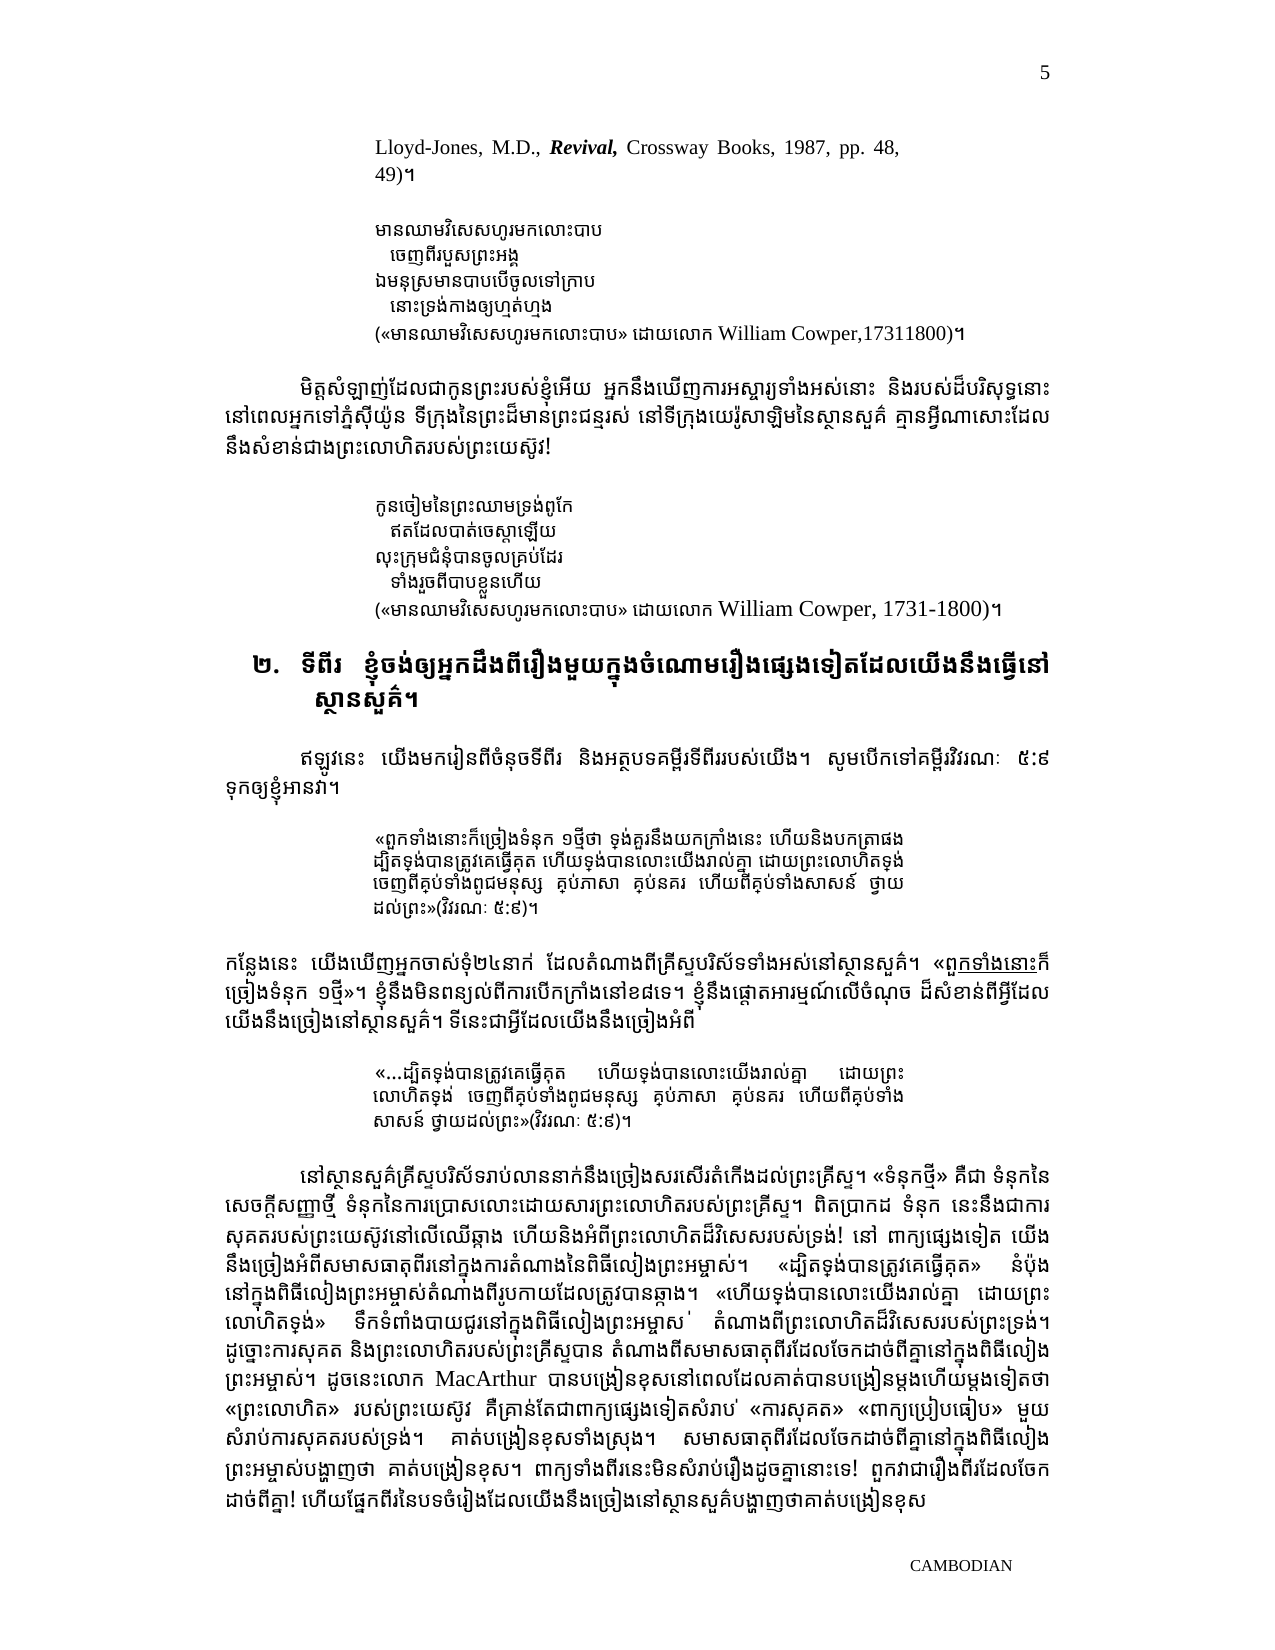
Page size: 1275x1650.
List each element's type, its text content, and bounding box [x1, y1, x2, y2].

text មិត្ដសំឡាញ់ដែលជាកូនព្រះរបស់ខ្ញុំអើយ អ្នកនឹងឃើញការអស្ចារ្យទាំងអស់នោះ និងរបស់ដ៏​បរិសុទ្ធនោះនៅពេលអ្នកទៅភ្នំស៊ីយ៉ូន ទីក្រុងនៃព្រះដ៏មានព្រះជន្មរស់ នៅទីក្រុងយេរ៉ូសាឡិមនៃស្ថានសួគ៌ គ្មានអ្វីណាសោះដែលនឹងសំខាន់ជាងព្រះលោហិតរបស់ព្រះយេស៊ូវ! [225, 373, 1050, 461]
text មានឈាមវិសេសហូរមកលោះបាប [225, 216, 900, 241]
text កន្លែងនេះ យើងឃើញអ្នកចាស់ទុំ២៤នាក់ ដែលតំណាងពីគ្រីស្ទបរិស័ទទាំងអស់នៅស្ថានសួគ៌។ «ពួក​​ទាំង​​នោះ​ក៏​ច្រៀង​ទំនុក​ ១​ថ្មី»។ ខ្ញុំនឹងមិនពន្យល់ពីការបើកក្រាំងនៅខ៨ទេ។ ខ្ញុំនឹងផ្ដោតអារម្មណ៍លើចំណុច ដ៏សំខាន់ពីអ្វីដែលយើងនឹងច្រៀងនៅស្ថានសួគ៌។ ទីនេះជាអ្វីដែលយើងនឹងច្រៀងអំពី [225, 946, 1050, 1034]
text «ពួក​ទាំង​នោះ​ក៏​ច្រៀង​ទំនុក​ ១​ថ្មី​ថា ទ្រង់​គួរ​នឹង​យក​ក្រាំង​នេះ ហើយ​និង​បក​ត្រា​ផង ដ្បិត​ទ្រង់​បាន​ត្រូវ​គេ​ធ្វើ​គុត ហើយ​ទ្រង់​បាន​លោះ​យើង​រាល់​គ្នា ដោយ​ព្រះលោហិត​ទ្រង់ ចេញ​ពី​គ្រប់​ទាំង​ពូជ​មនុស្ស គ្រប់​ភាសា គ្រប់​នគរ ហើយ​ពី​គ្រប់​ទាំង​សាសន៍ ថ្វាយ​ដល់​ព្រះ»(វិវរណៈ ៥:៩)។ [373, 824, 904, 920]
text នោះទ្រង់កាងឲ្យហ្មត់ហ្មង [225, 292, 1052, 318]
text ឥតដែលបាត់ចេស្តាឡើយ [225, 518, 1050, 543]
text ឯមនុស្រមានបាបបើចូលទៅក្រាប [225, 267, 900, 292]
text «...ដ្បិត​ទ្រង់​បាន​ត្រូវ​គេ​ធ្វើ​គុត ហើយ​ទ្រង់​បាន​លោះ​យើង​រាល់​គ្នា ដោយ​ព្រះលោហិត​ទ្រង់ ចេញ​ពី​គ្រប់​ទាំង​ពូជ​មនុស្ស គ្រប់​ភាសា គ្រប់​នគរ ហើយ​ពី​គ្រប់​ទាំង​សាសន៍ ថ្វាយ​ដល់​ព្រះ»(វិវរណៈ ៥:៩)។ [373, 1057, 904, 1133]
text ឥឡូវនេះ យើងមករៀនពីចំនុចទីពីរ និងអត្ថបទគម្ពីរទីពីររបស់យើង។ សូមបើកទៅគម្ពីរវិវរណៈ ៥:៩ ទុកឲ្យខ្ញុំអានវា។ [225, 741, 1050, 801]
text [375, 135, 900, 187]
text ចេញពីរបួសព្រះអង្គ [225, 241, 900, 267]
text ២. ទីពីរ ខ្ញុំចង់ឲ្យអ្នកដឹងពីរឿងមួយក្នុងចំណោមរឿងផ្សេងទៀតដែលយើងនឹងធ្វើ​នៅ​ស្ថានសួគ៌។ [210, 647, 1050, 715]
text នៅស្ថានសួគ៌គ្រីស្ទបរិស័ទរាប់លាននាក់នឹងច្រៀងសរសើរតំកើងដល់ព្រះគ្រីស្ទ។ «ទំនុកថ្មី» គឺជា ទំនុកនៃសេចក្ដីសញ្ញាថ្មី ទំនុកនៃការប្រោសលោះដោយសារព្រះលោហិតរបស់ព្រះគ្រីស្ទ។ ពិតប្រាកដ ទំនុក នេះនឹងជាការសុគតរបស់ព្រះយេស៊ូវនៅលើឈើឆ្កាង ហើយនិងអំពីព្រះលោហិតដ៏វិសេសរបស់ទ្រង់! នៅ ពាក្យផ្សេងទៀត យើងនឹងច្រៀងអំពីសមាសធាតុពីរនៅក្នុងការតំណាងនៃពិធីលៀងព្រះអម្ចាស់។ «ដ្បិត​ទ្រង់​បាន​ត្រូវ​គេ​ធ្វើ​គុត» នំប៉ុងនៅក្នុងពិធីលៀងព្រះអម្ចាស់តំណាងពីរូបកាយដែលត្រូវបានឆ្កាង។ «ហើយ​ទ្រង់​បាន​លោះ​យើង​រាល់​គ្នា ដោយ​ព្រះលោហិត​ទ្រង់» ទឹកទំពាំងបាយជូរនៅក្នុងពិធីលៀងព្រះអម្ចាស់ តំណាងពីព្រះលោហិតដ៏វិសេសរបស់ព្រះទ្រង់។ ដូច្នោះការសុគត និងព្រះលោហិតរបស់ព្រះគ្រីស្ទបាន តំណាងពីសមាសធាតុពីរដែលចែកដាច់ពីគ្នានៅក្នុងពិធីលៀងព្រះអម្ចាស់។ ដូចនេះលោក MacArthur បានបង្រៀនខុសនៅពេលដែលគាត់បានបង្រៀនម្ដងហើយម្ដងទៀតថា «ព្រះលោហិត» របស់ព្រះយេស៊ូវ គឺគ្រាន់តែជាពាក្យផ្សេងទៀតសំរាប់ «ការសុគត» «ពាក្យប្រៀបធៀប» មួយសំរាប់ការសុគតរបស់ទ្រង់។ គាត់បង្រៀនខុសទាំងស្រុង។ សមាសធាតុពីរដែលចែកដាច់ពីគ្នានៅក្នុងពិធីលៀងព្រះអម្ចាស់បង្ហាញថា គាត់បង្រៀនខុស។ ពាក្យទាំងពីរនេះមិនសំរាប់រឿងដូចគ្នានោះទេ! ពួកវាជារឿងពីរដែលចែកដាច់ពីគ្នា! ហើយផ្នែកពីរនៃបទចំរៀងដែលយើងនឹងច្រៀងនៅស្ថានសួគ៌បង្ហាញថាគាត់បង្រៀនខុស [225, 1159, 1050, 1514]
text («មានឈាមវិសេសហូរមកលោះបាប» ដោយលោក William Cowper, 1731-1800)។ [225, 594, 1050, 623]
text («មានឈាមវិសេសហូរមកលោះបាប» ដោយលោក William Cowper,​17311800)។ [375, 318, 1052, 346]
text កូនចៀមនៃព្រះឈាមទ្រង់ពូកែ [225, 492, 1050, 518]
text ទាំងរួចពីបាបខ្លួនហើយ [225, 569, 1050, 594]
text លុះក្រុមជំនុំបានចូលគ្រប់ដែរ [225, 543, 1050, 569]
